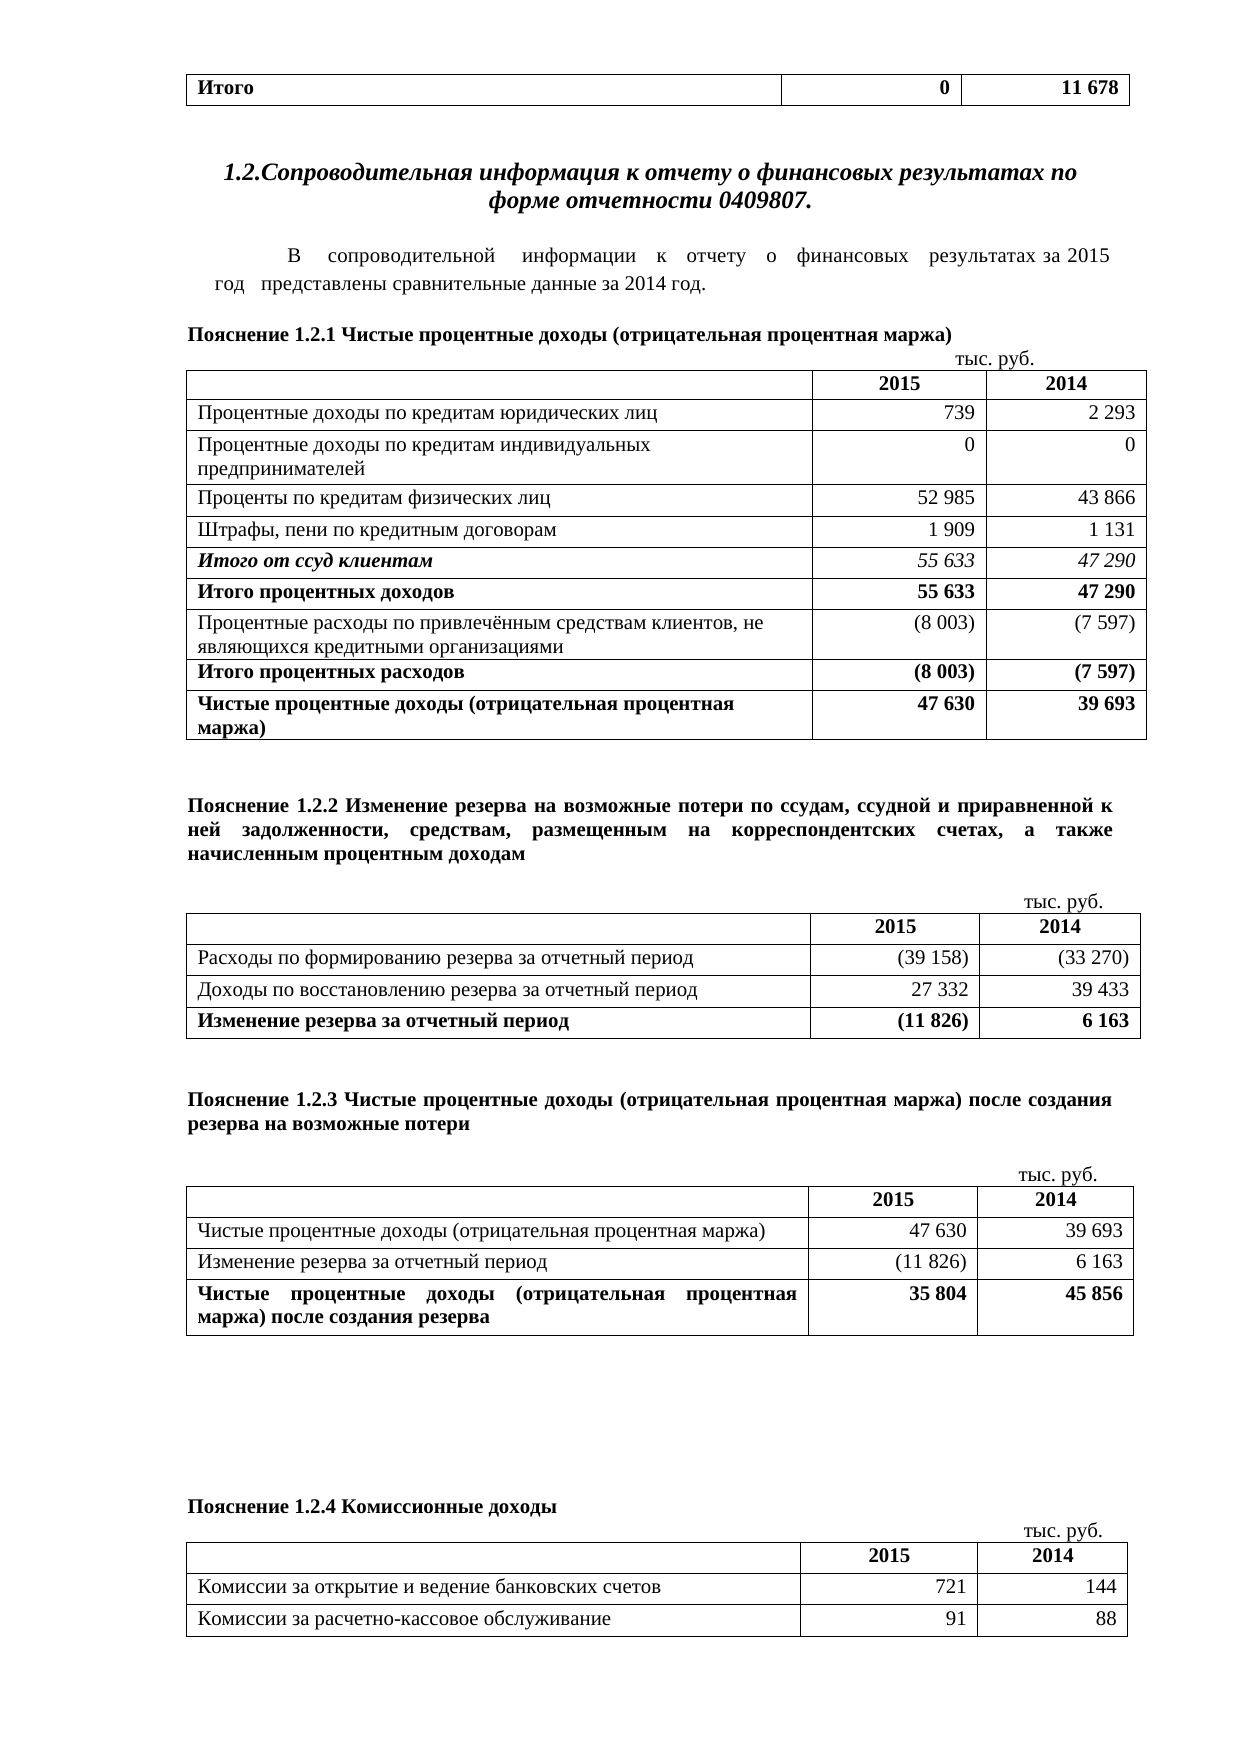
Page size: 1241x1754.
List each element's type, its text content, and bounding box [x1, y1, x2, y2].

table_cell 88 [978, 1605, 1127, 1636]
table_cell 55 633 [813, 548, 986, 578]
table_header 2015 [809, 1187, 977, 1217]
table_cell 0 [987, 431, 1146, 484]
text тыс. руб. [187, 1518, 1113, 1542]
table_cell (11 826) [809, 1249, 977, 1279]
table_cell Чистые процентные доходы (отрицательная процентная маржа) [187, 1218, 808, 1248]
table_cell 721 [801, 1574, 977, 1604]
table_cell 11 678 [962, 75, 1129, 105]
table_cell Процентные доходы по кредитам юридических лиц [187, 400, 812, 430]
text тыс. руб. [187, 889, 1113, 913]
table_header [187, 914, 810, 944]
table_cell (11 826) [811, 1008, 979, 1038]
table_cell 739 [813, 400, 986, 430]
table_header 2014 [978, 1543, 1127, 1573]
text тыс. руб. [187, 346, 1113, 370]
table_cell 0 [782, 75, 961, 105]
text В сопроводительной информации к отчету о финансовых результатах за 2015 год представлены сравнительные данные за 2014 год. [214, 240, 1113, 295]
table_cell Проценты по кредитам физических лиц [187, 485, 812, 516]
table_cell (8 003) [813, 610, 986, 658]
table_cell 6 163 [978, 1249, 1133, 1279]
table_cell Итого [187, 75, 781, 105]
text 1.2.Сопроводительная информация к отчету о финансовых результатах по форме отчетности 0409807. [187, 157, 1113, 214]
table_cell 55 633 [813, 579, 986, 609]
table_cell 47 630 [813, 691, 986, 739]
table_cell Изменение резерва за отчетный период [187, 1249, 808, 1279]
table_header 2015 [811, 914, 979, 944]
table_cell 47 290 [987, 548, 1146, 578]
table_cell 1 131 [987, 517, 1146, 547]
table_header 2014 [987, 371, 1146, 399]
table_cell 39 693 [987, 691, 1146, 739]
table_cell Штрафы, пени по кредитным договорам [187, 517, 812, 547]
table_cell Комиссии за расчетно-кассовое обслуживание [187, 1605, 800, 1636]
text Пояснение 1.2.1 Чистые процентные доходы (отрицательная процентная маржа) [187, 322, 1113, 346]
table_cell 45 856 [978, 1280, 1133, 1334]
table_cell Чистые процентные доходы (отрицательная процентная маржа) [187, 691, 812, 739]
text Пояснение 1.2.4 Комиссионные доходы [187, 1494, 1113, 1518]
text Пояснение 1.2.2 Изменение резерва на возможные потери по ссудам, ссудной и приравненной к ней задолженности, средствам, размещенным на корреспондентских счетах, а также начисленным процентным доходам [187, 793, 1113, 865]
table_cell Изменение резерва за отчетный период [187, 1008, 810, 1038]
text Пояснение 1.2.3 Чистые процентные доходы (отрицательная процентная маржа) после создания резерва на возможные потери [187, 1087, 1113, 1135]
table_cell (8 003) [813, 660, 986, 690]
table_cell 0 [813, 431, 986, 484]
table_header [187, 1543, 800, 1573]
table_cell Расходы по формированию резерва за отчетный период [187, 945, 810, 975]
table_cell Комиссии за открытие и ведение банковских счетов [187, 1574, 800, 1604]
table_header 2015 [801, 1543, 977, 1573]
table_cell 43 866 [987, 485, 1146, 516]
table_cell 47 290 [987, 579, 1146, 609]
table_cell Доходы по восстановлению резерва за отчетный период [187, 976, 810, 1007]
table_cell (7 597) [987, 610, 1146, 658]
table_cell 39 433 [980, 976, 1140, 1007]
table_cell Итого процентных расходов [187, 660, 812, 690]
table_header [187, 1187, 808, 1217]
table_cell (33 270) [980, 945, 1140, 975]
table_cell 27 332 [811, 976, 979, 1007]
table_cell Чистые процентные доходы (отрицательная процентная маржа) после создания резерва [187, 1280, 808, 1334]
text тыс. руб. [187, 1162, 1113, 1186]
table_cell Итого процентных доходов [187, 579, 812, 609]
table_cell 1 909 [813, 517, 986, 547]
table_header 2015 [813, 371, 986, 399]
table_cell 144 [978, 1574, 1127, 1604]
table_cell 2 293 [987, 400, 1146, 430]
table_header 2014 [978, 1187, 1133, 1217]
table_cell (39 158) [811, 945, 979, 975]
table_header 2014 [980, 914, 1140, 944]
table_cell 39 693 [978, 1218, 1133, 1248]
table_cell 52 985 [813, 485, 986, 516]
table_cell 47 630 [809, 1218, 977, 1248]
table_cell 6 163 [980, 1008, 1140, 1038]
table_cell (7 597) [987, 660, 1146, 690]
table_cell 35 804 [809, 1280, 977, 1334]
table_cell Процентные доходы по кредитам индивидуальных предпринимателей [187, 431, 812, 484]
table_cell Процентные расходы по привлечённым средствам клиентов, не являющихся кредитными организациями [187, 610, 812, 658]
table_cell 91 [801, 1605, 977, 1636]
table_cell Итого от ссуд клиентам [187, 548, 812, 578]
table_header [187, 371, 812, 399]
